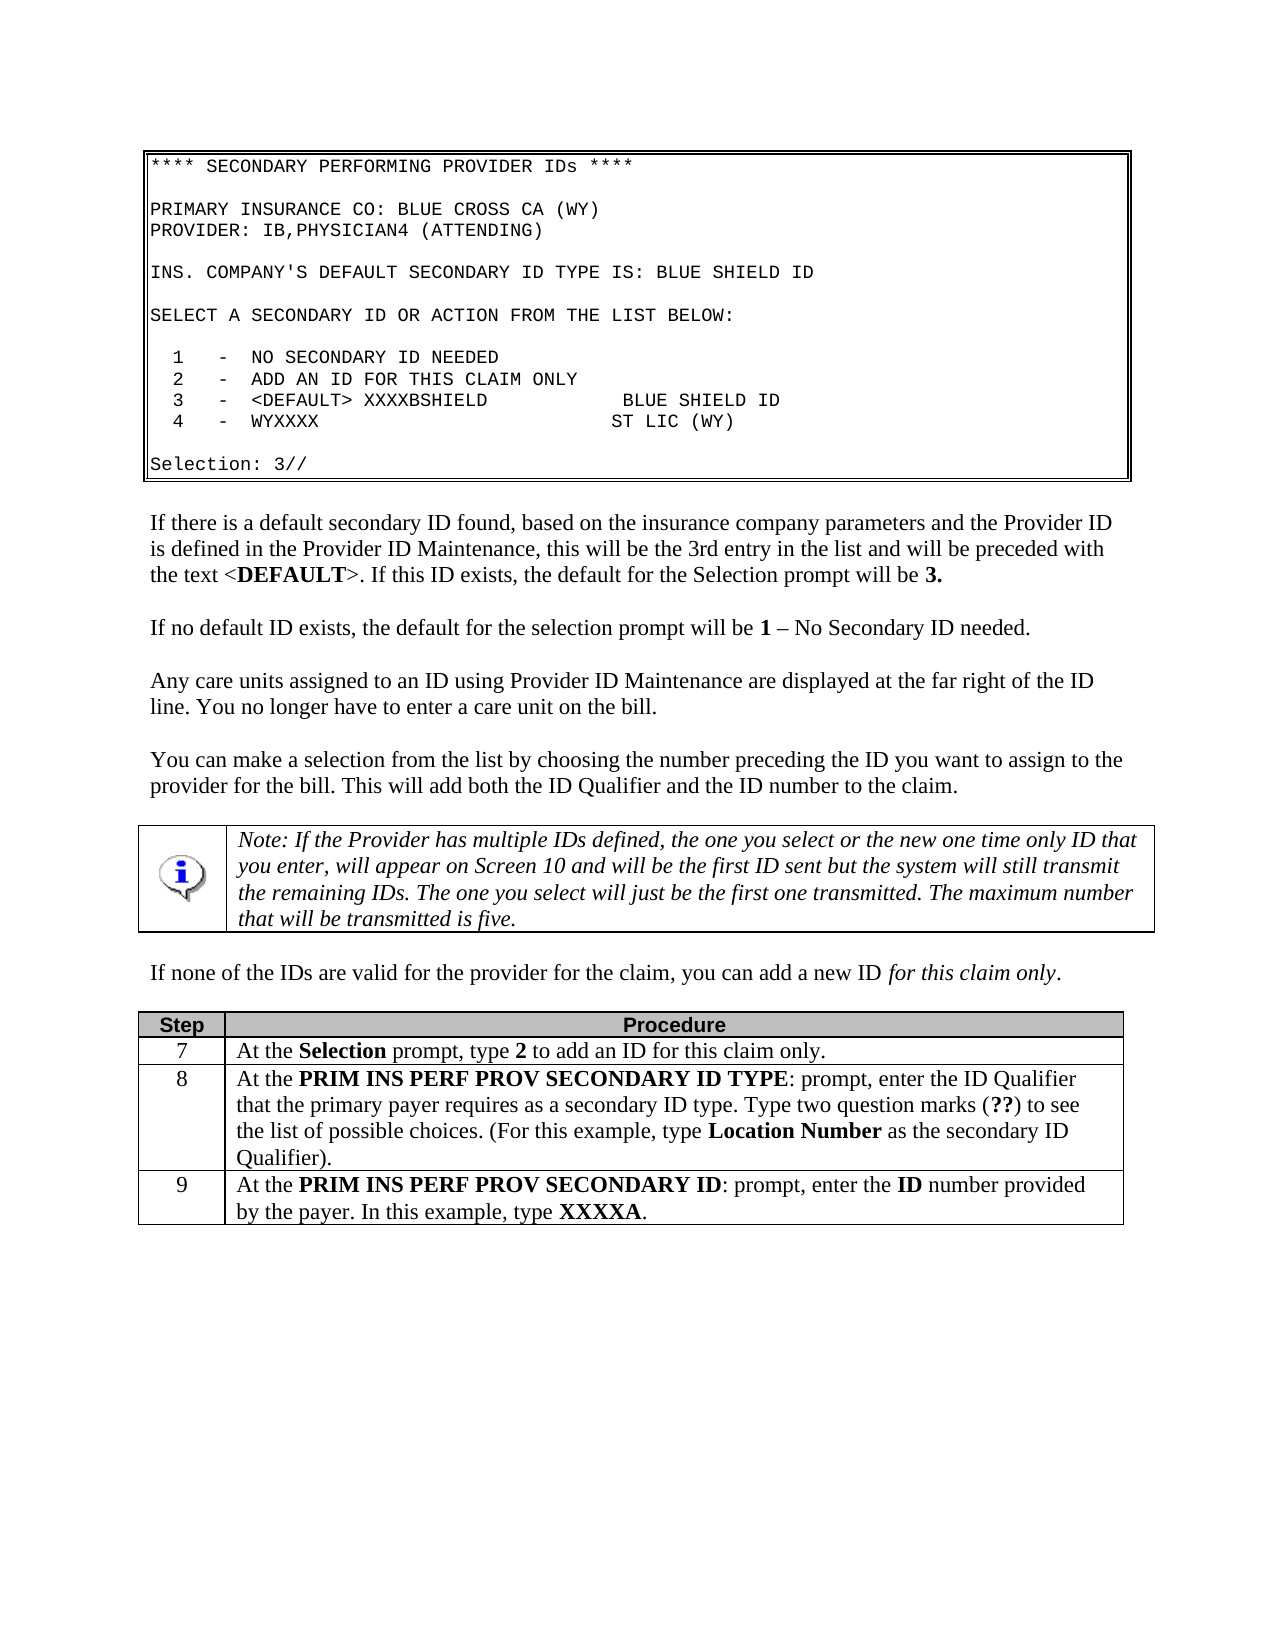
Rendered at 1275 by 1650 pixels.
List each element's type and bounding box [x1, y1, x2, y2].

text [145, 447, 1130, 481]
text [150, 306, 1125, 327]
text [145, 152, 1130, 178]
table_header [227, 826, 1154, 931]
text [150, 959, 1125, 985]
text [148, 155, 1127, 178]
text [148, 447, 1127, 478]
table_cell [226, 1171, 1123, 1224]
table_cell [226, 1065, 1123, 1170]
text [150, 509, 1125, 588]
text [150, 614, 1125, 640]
picture [159, 855, 207, 902]
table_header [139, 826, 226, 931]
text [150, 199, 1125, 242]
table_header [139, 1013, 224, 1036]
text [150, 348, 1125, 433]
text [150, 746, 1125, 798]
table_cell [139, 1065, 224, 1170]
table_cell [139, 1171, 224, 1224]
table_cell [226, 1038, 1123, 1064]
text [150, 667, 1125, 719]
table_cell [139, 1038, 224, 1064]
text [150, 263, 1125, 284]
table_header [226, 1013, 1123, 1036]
